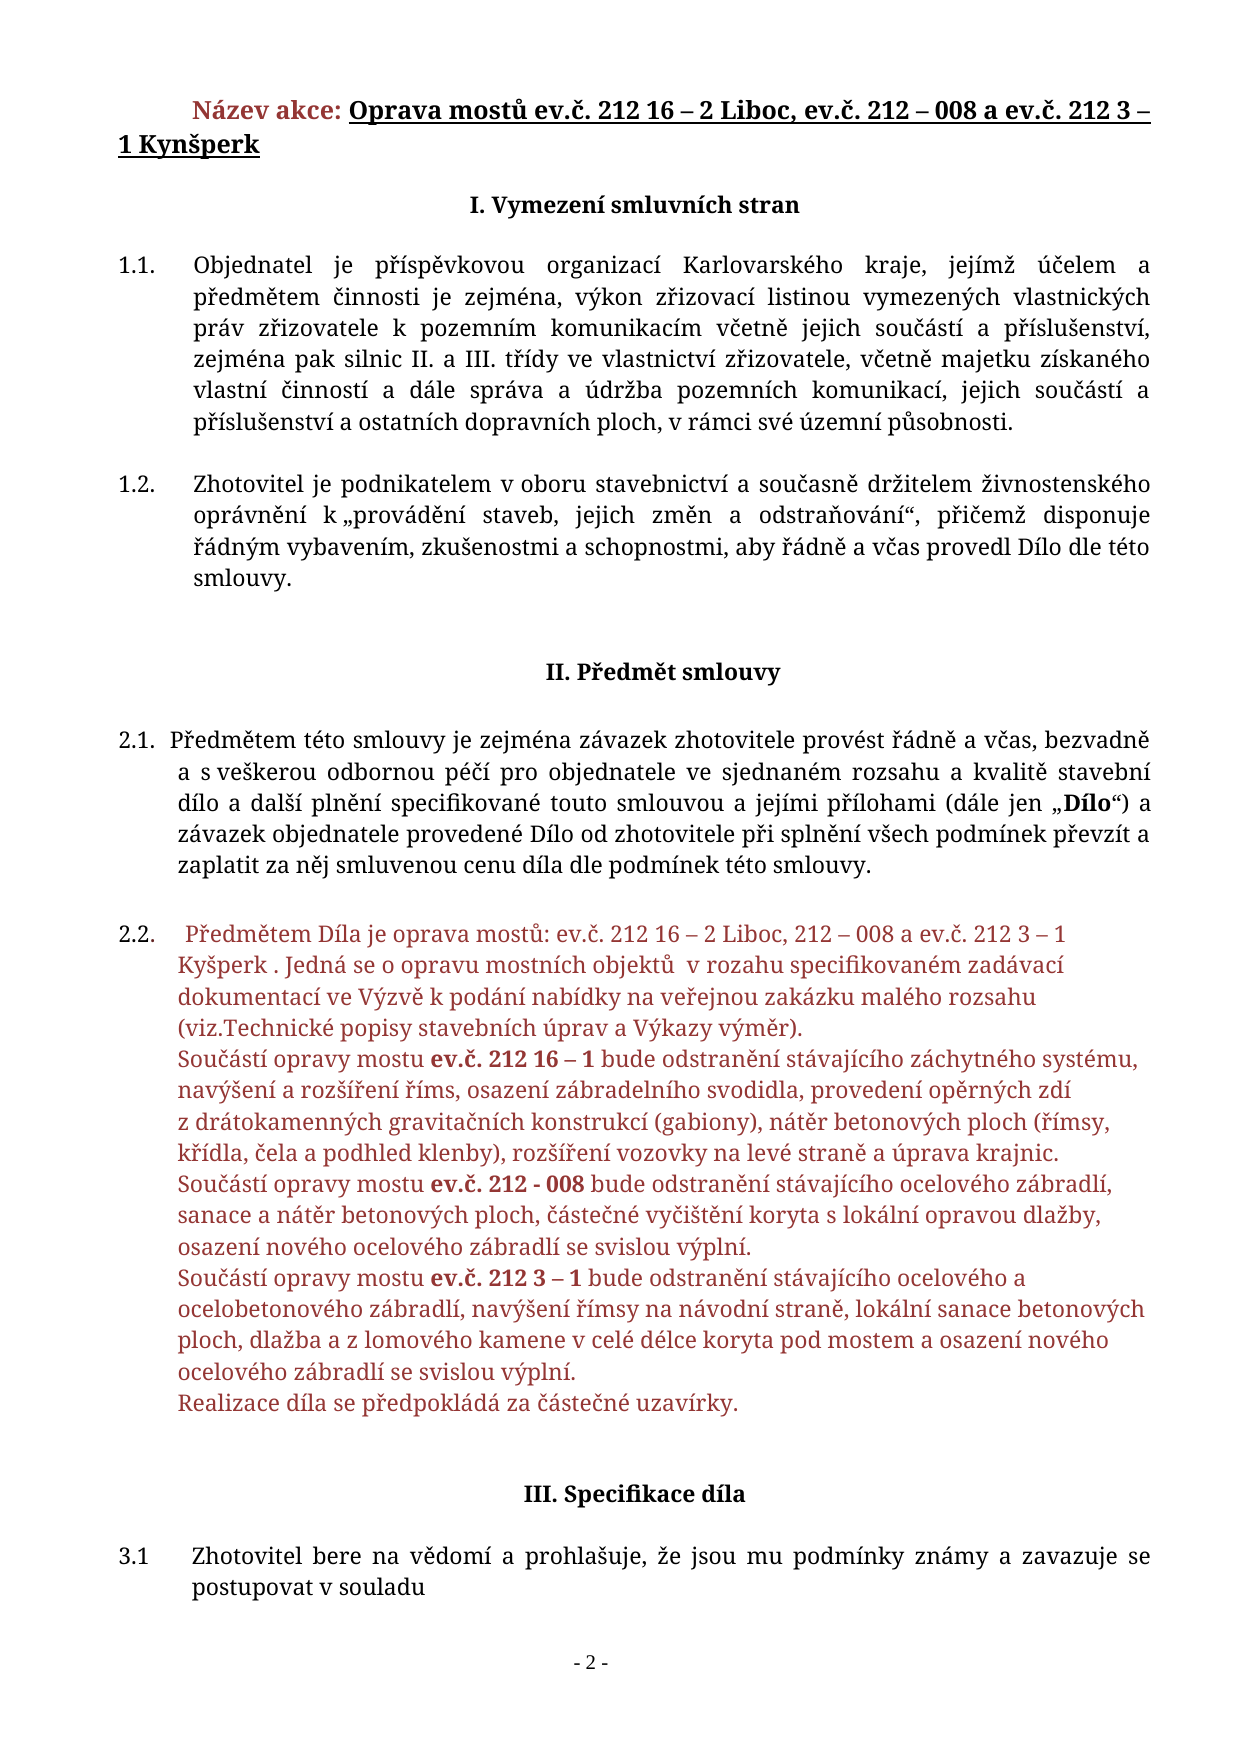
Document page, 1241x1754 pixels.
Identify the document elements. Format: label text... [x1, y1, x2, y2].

text Součástí opravy mostu ev.č. 212 16 – 1 bude odstranění stávajícího záchytného systému, navýšení a rozšíření říms, osazení zábradelního svodidla, provedení opěrných zdí z drátokamenných gravitačních konstrukcí (gabiony), nátěr betonových ploch (římsy, křídla, čela a podhled klenby), rozšíření vozovky na levé straně a úprava krajnic. [177, 1043, 1152, 1168]
text 1.1. Objednatel je příspěvkovou organizací Karlovarského kraje, jejímž účelem a předmětem činnosti je zejména, výkon zřizovací listinou vymezených vlastnických práv zřizovatele k pozemním komunikacím včetně jejich součástí a příslušenství, zejména pak silnic II. a III. třídy ve vlastnictví zřizovatele, včetně majetku získaného vlastní činností a dále správa a údržba pozemních komunikací, jejich součástí a příslušenství a ostatních dopravních ploch, v rámci své územní působnosti. [118, 249, 1152, 437]
text 2.1. Předmětem této smlouvy je zejména závazek zhotovitele provést řádně a včas, bezvadně a s veškerou odbornou péčí pro objednatele ve sjednaném rozsahu a kvalitě stavební dílo a další plnění specifikované touto smlouvou a jejími přílohami (dále jen „Dílo“) a závazek objednatele provedené Dílo od zhotovitele při splnění všech podmínek převzít a zaplatit za něj smluvenou cenu díla dle podmínek této smlouvy. [118, 724, 1152, 880]
text 2.2. Předmětem Díla je oprava mostů: ev.č. 212 16 – 2 Liboc, 212 – 008 a ev.č. 212 3 – 1 Kyšperk . Jedná se o opravu mostních objektů v rozahu specifikovaném zadávací dokumentací ve Výzvě k podání nabídky na veřejnou zakázku malého rozsahu (viz.Technické popisy stavebních úprav a Výkazy výměr). [118, 918, 1152, 1043]
text 1.2. Zhotovitel je podnikatelem v oboru stavebnictví a současně držitelem živnostenského oprávnění k „provádění staveb, jejich změn a odstraňování“, přičemž disponuje řádným vybavením, zkušenostmi a schopnostmi, aby řádně a včas provedl Dílo dle této smlouvy. [118, 468, 1152, 593]
text III. Specifikace díla [118, 1478, 1152, 1509]
text I. Vymezení smluvních stran [118, 189, 1152, 221]
text II. Předmět smlouvy [174, 655, 1152, 687]
text Součástí opravy mostu ev.č. 212 3 – 1 bude odstranění stávajícího ocelového a ocelobetonového zábradlí, navýšení římsy na návodní straně, lokální sanace betonových ploch, dlažba a z lomového kamene v celé délce koryta pod mostem a osazení nového ocelového zábradlí se svislou výplní. [177, 1262, 1152, 1387]
text Realizace díla se předpokládá za částečné uzavírky. [177, 1387, 1152, 1418]
list Zhotovitel bere na vědomí a prohlašuje, že jsou mu podmínky známy a zavazuje se postupovat v souladu [118, 1540, 1152, 1603]
text Součástí opravy mostu ev.č. 212 - 008 bude odstranění stávajícího ocelového zábradlí, sanace a nátěr betonových ploch, částečné vyčištění koryta s lokální opravou dlažby, osazení nového ocelového zábradlí se svislou výplní. [177, 1168, 1152, 1262]
text Název akce: Oprava mostů ev.č. 212 16 – 2 Liboc, ev.č. 212 – 008 a ev.č. 212 3 – 1 Kynšperk [118, 93, 1152, 161]
